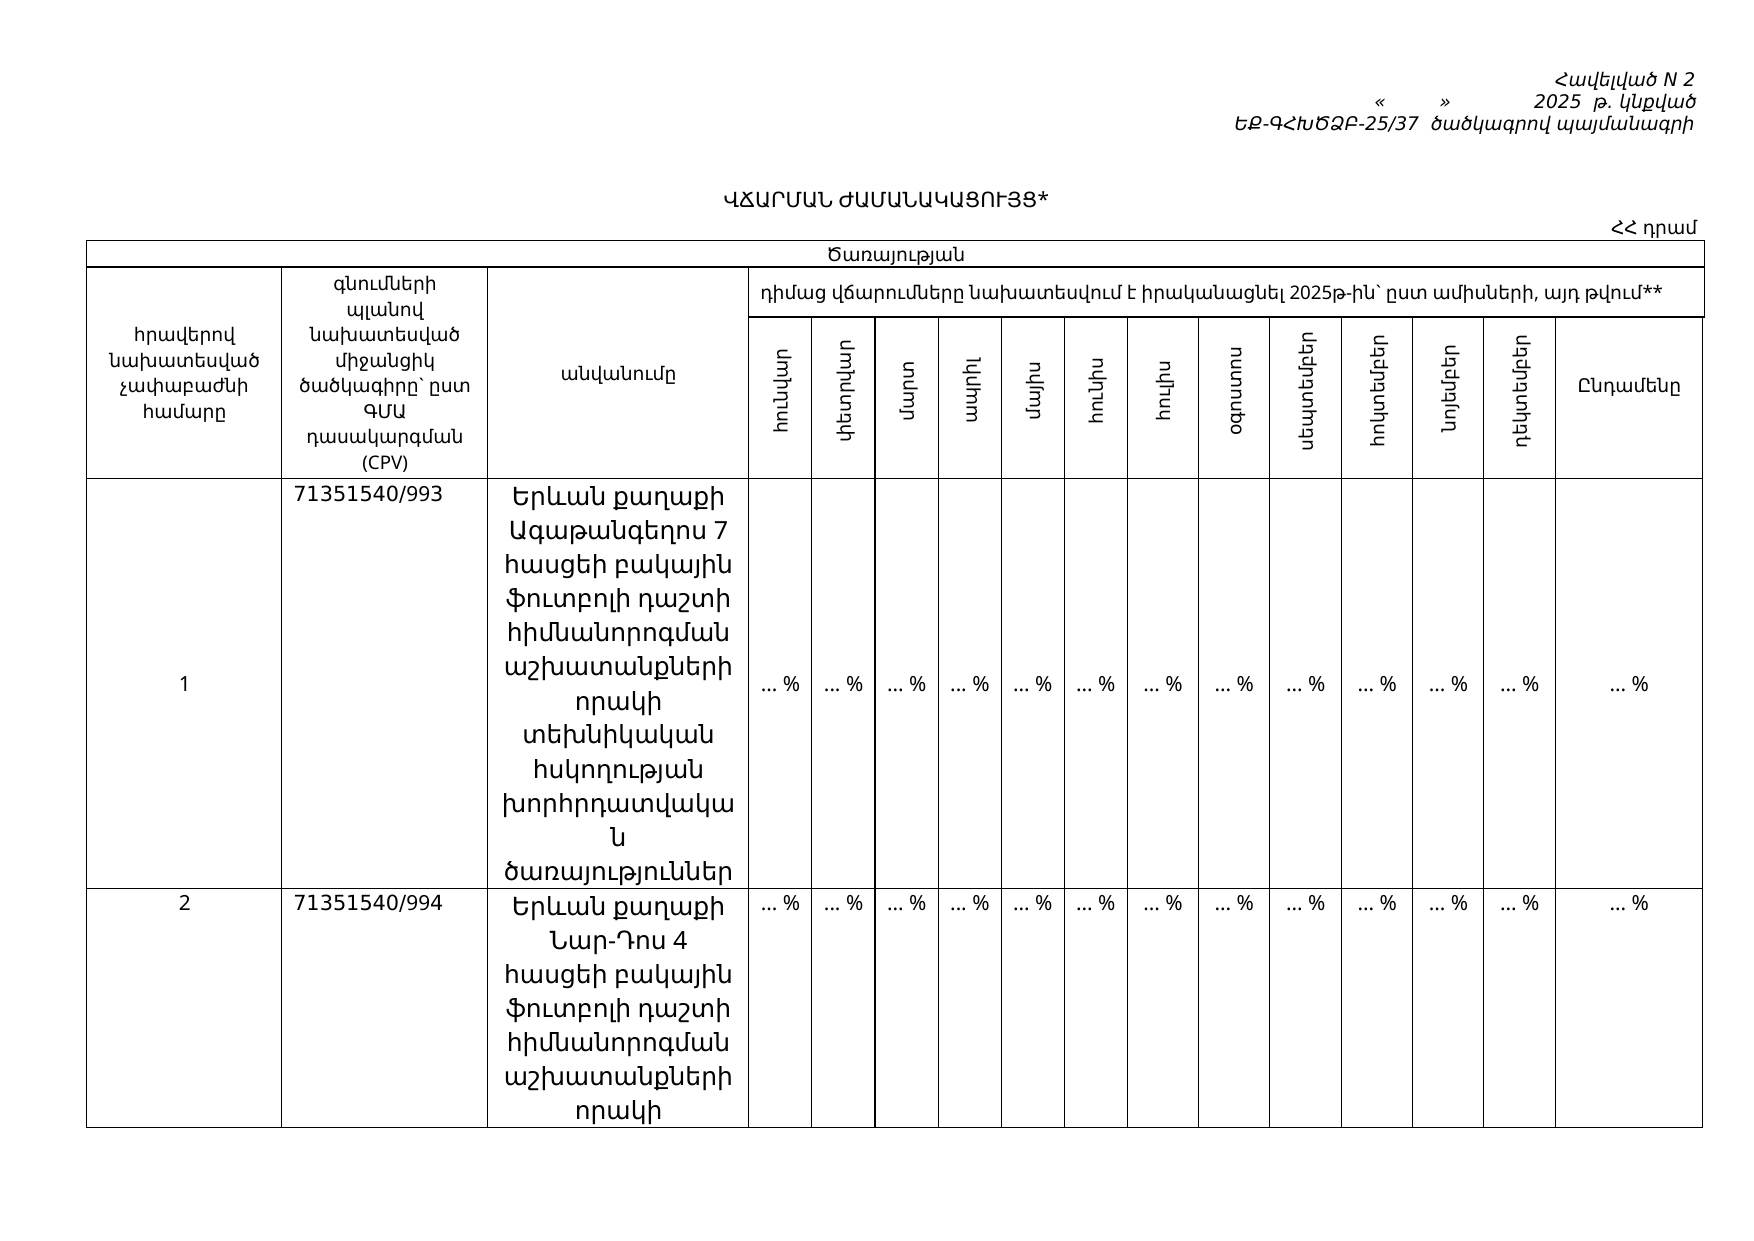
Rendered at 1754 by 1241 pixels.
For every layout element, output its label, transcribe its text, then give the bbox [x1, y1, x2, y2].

table_cell ... % [749, 479, 811, 887]
text ՀՀ դրամ [75, 214, 1697, 240]
table_cell ... % [1270, 479, 1341, 887]
table_cell ... % [1484, 479, 1555, 887]
table_cell ... % [1413, 889, 1483, 1127]
table_cell 71351540/994 [282, 889, 487, 1127]
table_cell 2 [87, 889, 281, 1127]
table_cell ... % [1484, 889, 1555, 1127]
table_cell մայիս [1002, 318, 1064, 478]
table_cell ... % [1128, 889, 1198, 1127]
table_cell դեկտեմբեր [1484, 318, 1555, 478]
table_cell նոյեմբեր [1413, 318, 1483, 478]
table_cell ... % [939, 479, 1001, 887]
table_cell ... % [1270, 889, 1341, 1127]
table_cell ... % [1065, 889, 1127, 1127]
table_cell ապրիլ [939, 318, 1001, 478]
table_cell գնումների պլանով նախատեսված միջանցիկ ծածկագիրը` ըստ ԳՄԱ դասակարգման (CPV) [282, 268, 487, 478]
table_cell հունիս [1065, 318, 1127, 478]
table_cell ... % [1002, 889, 1064, 1127]
table_cell հուլիս [1128, 318, 1198, 478]
table_cell անվանումը [488, 268, 748, 478]
table_cell փետրվար [812, 318, 874, 478]
table_cell հունվար [749, 318, 811, 478]
table_cell ... % [1199, 889, 1269, 1127]
table_cell ... % [1413, 479, 1483, 887]
table_cell ... % [749, 889, 811, 1127]
table_cell 71351540/993 [282, 479, 487, 887]
table_cell ... % [812, 479, 874, 887]
table_cell ... % [876, 889, 938, 1127]
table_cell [488, 889, 748, 1127]
text ԵՔ-ԳՀԽԾՁԲ-25/37 ծածկագրով պայմանագրի [75, 113, 1697, 134]
table_cell ... % [939, 889, 1001, 1127]
table_cell ... % [1128, 479, 1198, 887]
table_cell ... % [1556, 889, 1702, 1127]
table_cell ... % [1199, 479, 1269, 887]
table_cell դիմաց վճարումները նախատեսվում է իրականացնել 2025թ-ին` ըստ ամիսների, այդ թվում** [749, 268, 1704, 316]
table_cell հրավերով նախատեսված չափաբաժնի համարը [87, 268, 281, 478]
table_cell ... % [1342, 889, 1412, 1127]
text « » 2025 թ. կնքված [75, 91, 1697, 113]
table_cell 1 [87, 479, 281, 887]
table_cell ... % [812, 889, 874, 1127]
table_cell ... % [1342, 479, 1412, 887]
table_cell ... % [1002, 479, 1064, 887]
table_cell հոկտեմբեր [1342, 318, 1412, 478]
text Հավելված N 2 [75, 69, 1697, 91]
table_cell Ընդամենը [1556, 318, 1702, 478]
table_cell ... % [876, 479, 938, 887]
table_cell սեպտեմբեր [1270, 318, 1341, 478]
table_cell Երևան քաղաքի Ագաթանգեղոս 7 հասցեի բակային ֆուտբոլի դաշտի հիմնանորոգման աշխատանքների որակի տեխնիկական հսկողության խորհրդատվական ծառայություններ [488, 479, 748, 887]
table_cell ... % [1065, 479, 1127, 887]
table_cell մարտ [876, 318, 938, 478]
text ՎՃԱՐՄԱՆ ԺԱՄԱՆԱԿԱՑՈՒՅՑ* [75, 183, 1697, 214]
table_cell օգոստոս [1199, 318, 1269, 478]
table_header Ծառայության [87, 241, 1704, 266]
table_cell ... % [1556, 479, 1702, 887]
